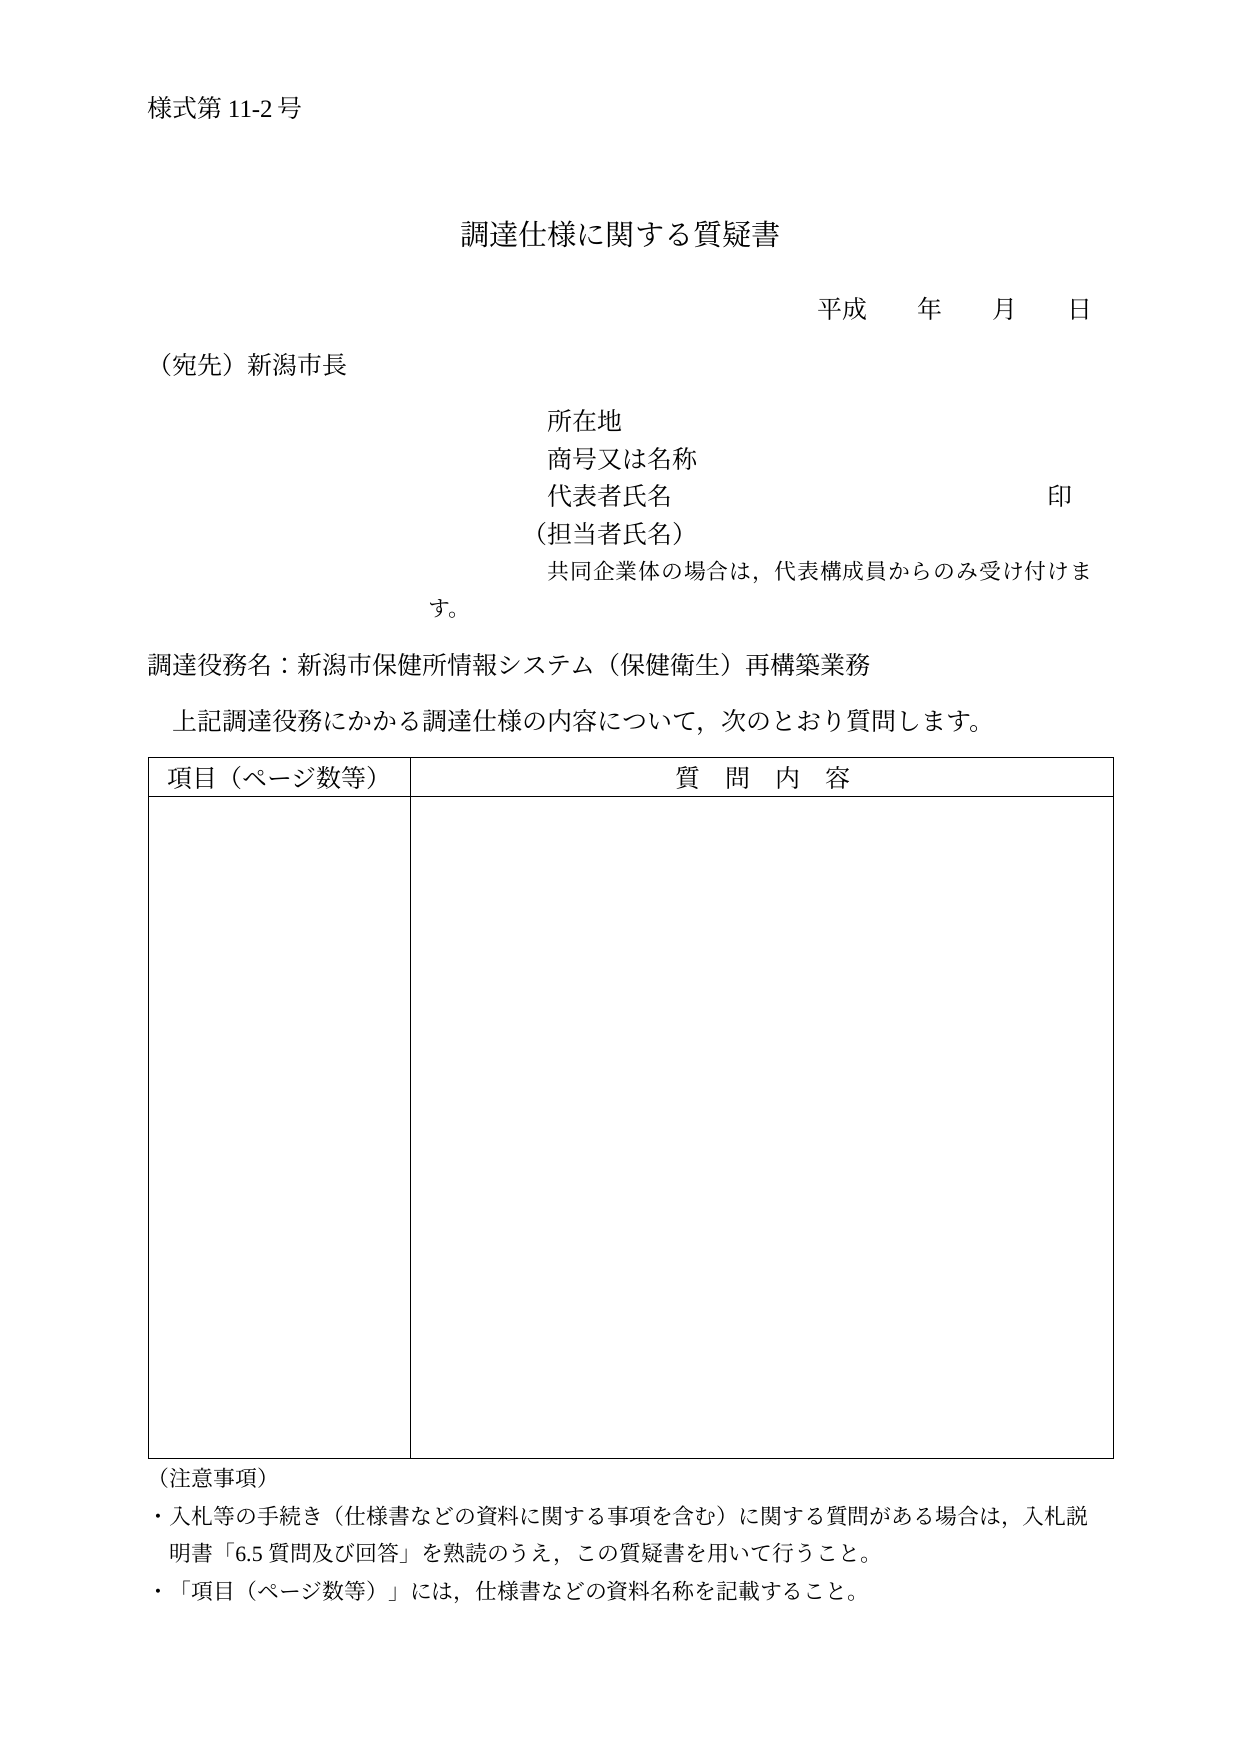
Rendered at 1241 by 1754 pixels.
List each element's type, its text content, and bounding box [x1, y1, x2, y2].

text （担当者氏名） [428, 513, 1092, 551]
text ・入札等の手続き（仕様書などの資料に関する事項を含む）に関する質問がある場合は，入札説明書「6.5 質問及び回答」を熟読のうえ，この質疑書を用いて行うこと。 [148, 1496, 1092, 1571]
text （注意事項） [148, 1459, 1092, 1496]
text 平成 年 月 日 [148, 288, 1092, 326]
text 上記調達役務にかかる調達仕様の内容について，次のとおり質問します。 [148, 701, 1092, 738]
text 所在地 [548, 401, 1092, 438]
text ・「項目（ページ数等）」には，仕様書などの資料名称を記載すること。 [148, 1571, 1092, 1608]
table_cell [149, 797, 410, 1457]
text 商号又は名称 [428, 438, 1092, 476]
text 調達役務名：新潟市保健所情報システム（保健衛生）再構築業務 [148, 645, 1092, 682]
table_header 項目（ページ数等） [149, 758, 410, 796]
table_header 質 問 内 容 [411, 758, 1113, 796]
text 調達仕様に関する質疑書 [148, 195, 1092, 270]
table_cell [411, 797, 1113, 1457]
text 共同企業体の場合は，代表構成員からのみ受け付けます。 [428, 551, 1092, 626]
text 代表者氏名 印 [428, 476, 1092, 513]
text （宛先）新潟市長 [148, 345, 1092, 382]
